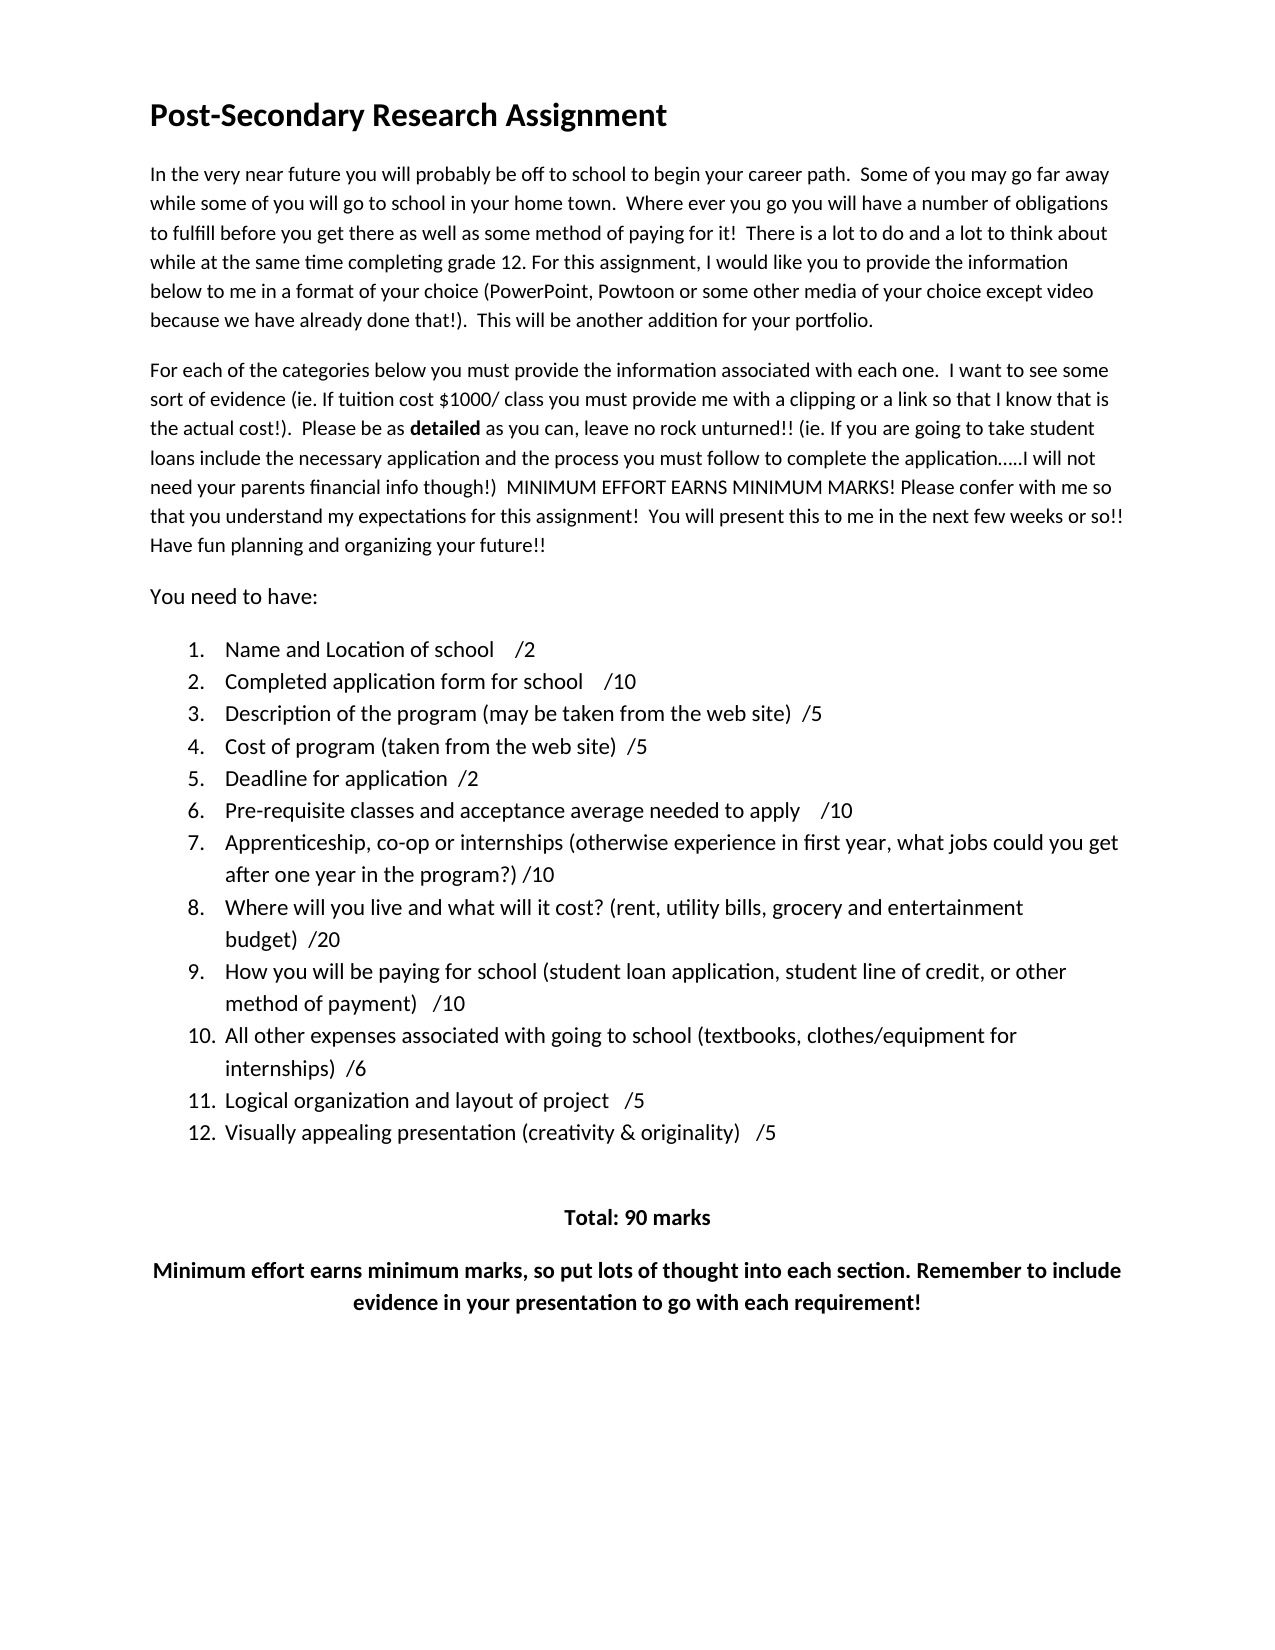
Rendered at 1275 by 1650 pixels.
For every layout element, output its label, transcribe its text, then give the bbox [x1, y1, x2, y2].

list How you will be paying for school (student loan application, student line of credit, or other method of payment) /10 [187, 957, 1125, 1017]
text In the very near future you will probably be off to school to begin your career path. Some of you may go far away while some of you will go to school in your home town. Where ever you go you will have a number of obligations to fulfill before you get there as well as some method of paying for it! There is a lot to do and a lot to think about while at the same time completing grade 12. For this assignment, I would like you to provide the information below to me in a format of your choice (PowerPoint, Powtoon or some other media of your choice except video because we have already done that!). This will be another addition for your portfolio. [150, 161, 1125, 333]
list Pre-requisite classes and acceptance average needed to apply /10 [187, 796, 1125, 824]
list Cost of program (taken from the web site) /5 [187, 732, 1125, 760]
list Name and Location of school /2 [187, 635, 1125, 663]
list Apprenticeship, co-op or internships (otherwise experience in first year, what jobs could you get after one year in the program?) /10 [187, 828, 1125, 888]
text You need to have: [150, 582, 1125, 610]
list Where will you live and what will it cost? (rent, utility bills, grocery and entertainment budget) /20 [187, 893, 1125, 953]
list Logical organization and layout of project /5 [187, 1086, 1125, 1114]
list Deadline for application /2 [187, 764, 1125, 792]
text Total: 90 marks [150, 1203, 1125, 1231]
text Minimum effort earns minimum marks, so put lots of thought into each section. Remember to include evidence in your presentation to go with each requirement! [150, 1256, 1125, 1316]
list Completed application form for school /10 [187, 667, 1125, 695]
list Description of the program (may be taken from the web site) /5 [187, 699, 1125, 728]
text Post-Secondary Research Assignment [150, 94, 1125, 134]
list Visually appealing presentation (creativity & originality) /5 [187, 1118, 1125, 1146]
list All other expenses associated with going to school (textbooks, clothes/equipment for internships) /6 [187, 1021, 1125, 1082]
text For each of the categories below you must provide the information associated with each one. I want to see some sort of evidence (ie. If tuition cost $1000/ class you must provide me with a clipping or a link so that I know that is the actual cost!). Please be as detailed as you can, leave no rock unturned!! (ie. If you are going to take student loans include the necessary application and the process you must follow to complete the application…..I will not need your parents financial info though!) MINIMUM EFFORT EARNS MINIMUM MARKS! Please confer with me so that you understand my expectations for this assignment! You will present this to me in the next few weeks or so!! Have fun planning and organizing your future!! [150, 357, 1125, 558]
